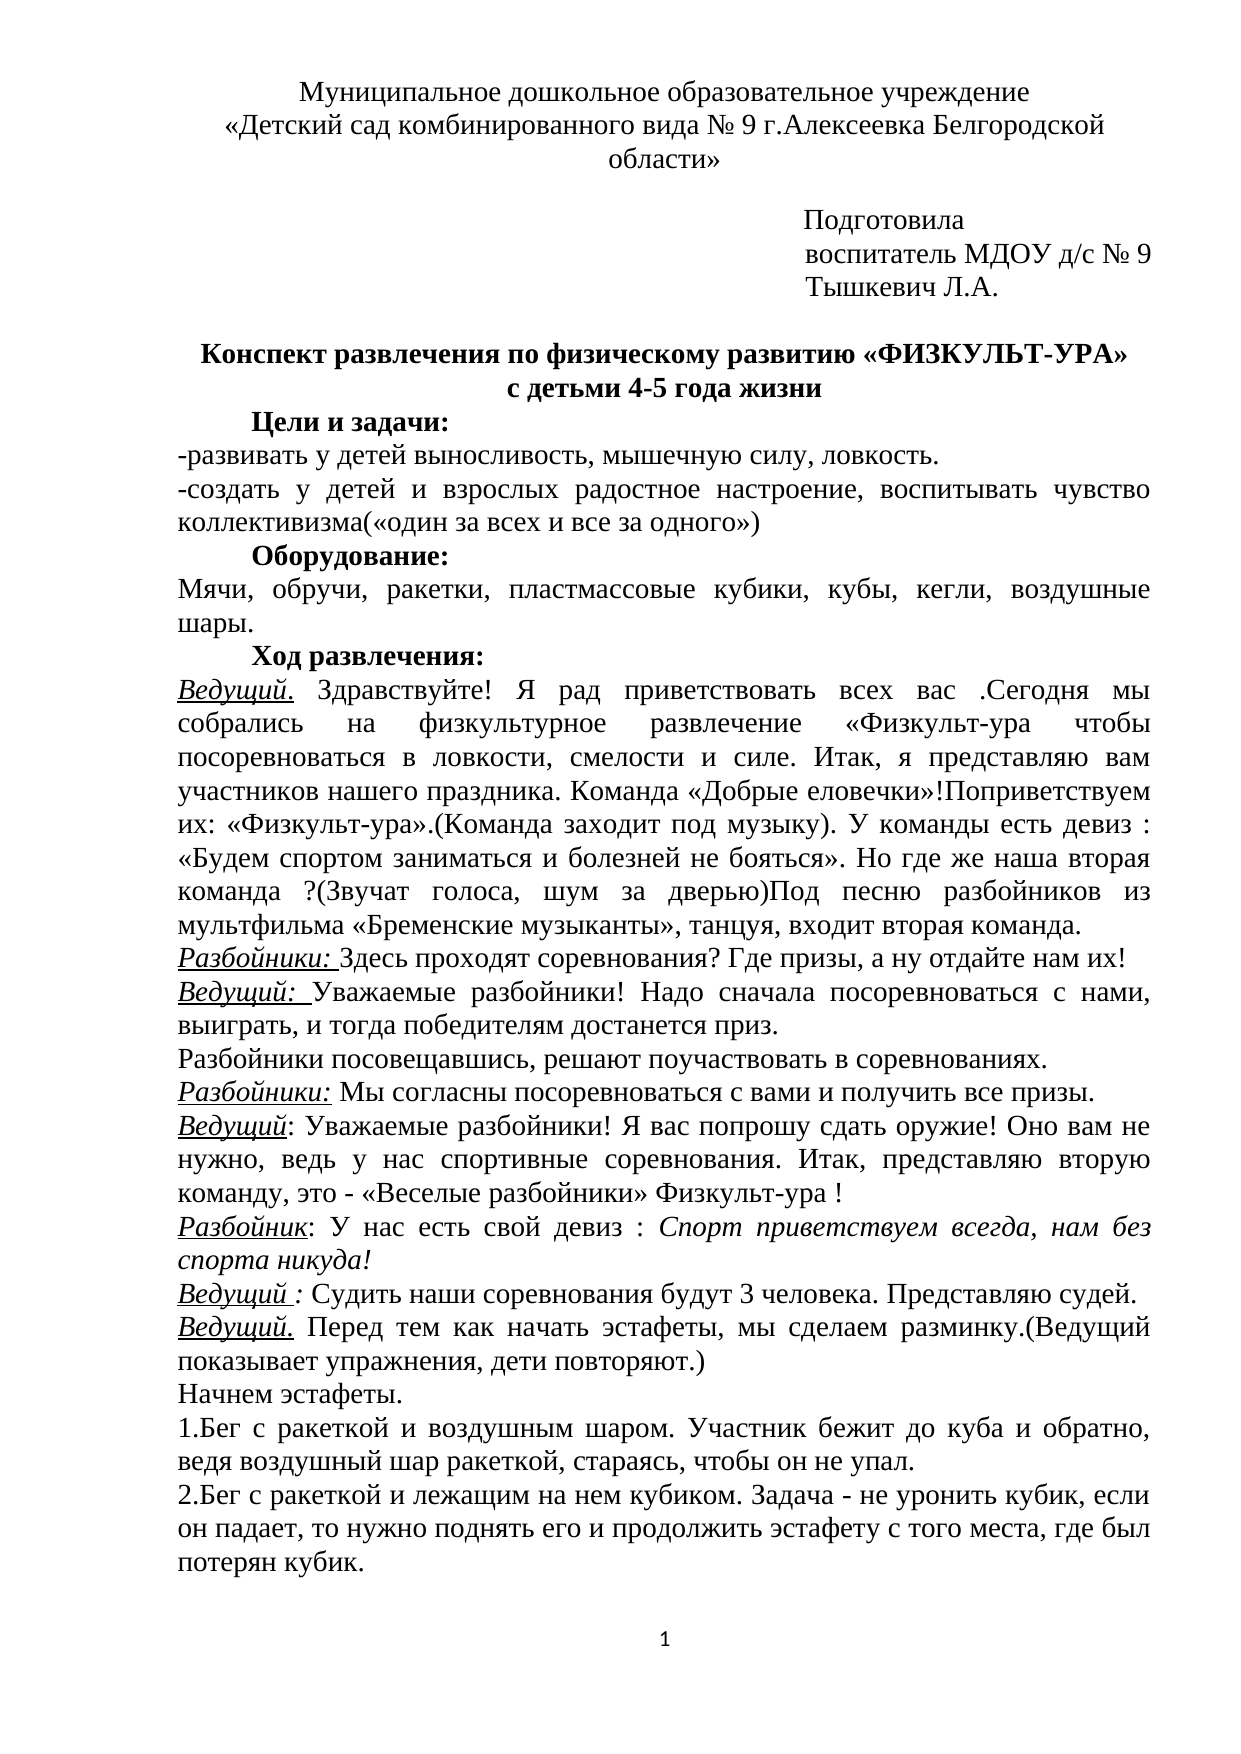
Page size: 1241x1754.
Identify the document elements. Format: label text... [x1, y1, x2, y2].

text 1.Бег с ракеткой и воздушным шаром. Участник бежит до куба и обратно, ведя воздушный шар ракеткой, стараясь, чтобы он не упал. [177, 1410, 1152, 1477]
text -развивать у детей выносливость, мышечную силу, ловкость. [177, 437, 1152, 471]
text Ведущий: Уважаемые разбойники! Надо сначала посоревноваться с нами, выиграть, и тогда победителям достанется приз. [177, 974, 1152, 1041]
text Тышкевич Л.А. [177, 269, 1152, 303]
text Ведущий. Перед тем как начать эстафеты, мы сделаем разминку.(Ведущий показывает упражнения, дети повторяют.) [177, 1309, 1152, 1376]
text воспитатель МДОУ д/с № 9 [177, 236, 1152, 269]
text -создать у детей и взрослых радостное настроение, воспитывать чувство коллективизма(«один за всех и все за одного») [177, 471, 1152, 538]
text Ведущий: Уважаемые разбойники! Я вас попрошу сдать оружие! Оно вам не нужно, ведь у нас спортивные соревнования. Итак, представляю вторую команду, это - «Веселые разбойники» Физкульт-ура ! [177, 1108, 1152, 1209]
text Цели и задачи: [177, 404, 1152, 437]
text Ход развлечения: [177, 638, 1152, 672]
text Подготовила [177, 202, 1152, 236]
text Конспект развлечения по физическому развитию «ФИЗКУЛЬТ-УРА» [177, 337, 1152, 370]
text Разбойники посовещавшись, решают поучаствовать в соревнованиях. [177, 1041, 1152, 1074]
text Оборудование: [177, 538, 1152, 571]
text Мячи, обручи, ракетки, пластмассовые кубики, кубы, кегли, воздушные шары. [177, 571, 1152, 638]
text Ведущий : Судить наши соревнования будут 3 человека. Представляю судей. [177, 1276, 1152, 1309]
text Разбойник: У нас есть свой девиз : Спорт приветствуем всегда, нам без спорта никуда! [177, 1209, 1152, 1276]
text Разбойники: Здесь проходят соревнования? Где призы, а ну отдайте нам их! [177, 940, 1152, 974]
text с детьми 4-5 года жизни [177, 370, 1152, 404]
text Ведущий. Здравствуйте! Я рад приветствовать всех вас .Сегодня мы собрались на физкультурное развлечение «Физкульт-ура чтобы посоревноваться в ловкости, смелости и силе. Итак, я представляю вам участников нашего праздника. Команда «Добрые еловечки»!Поприветствуем их: «Физкульт-ура».(Команда заходит под музыку). У команды есть девиз : «Будем спортом заниматься и болезней не бояться». Но где же наша вторая команда ?(Звучат голоса, шум за дверью)Под песню разбойников из мультфильма «Бременские музыканты», танцуя, входит вторая команда. [177, 672, 1152, 940]
text 2.Бег с ракеткой и лежащим на нем кубиком. Задача - не уронить кубик, если он падает, то нужно поднять его и продолжить эстафету с того места, где был потерян кубик. [177, 1477, 1152, 1578]
text Начнем эстафеты. [177, 1376, 1152, 1410]
text Разбойники: Мы согласны посоревноваться с вами и получить все призы. [177, 1074, 1152, 1108]
